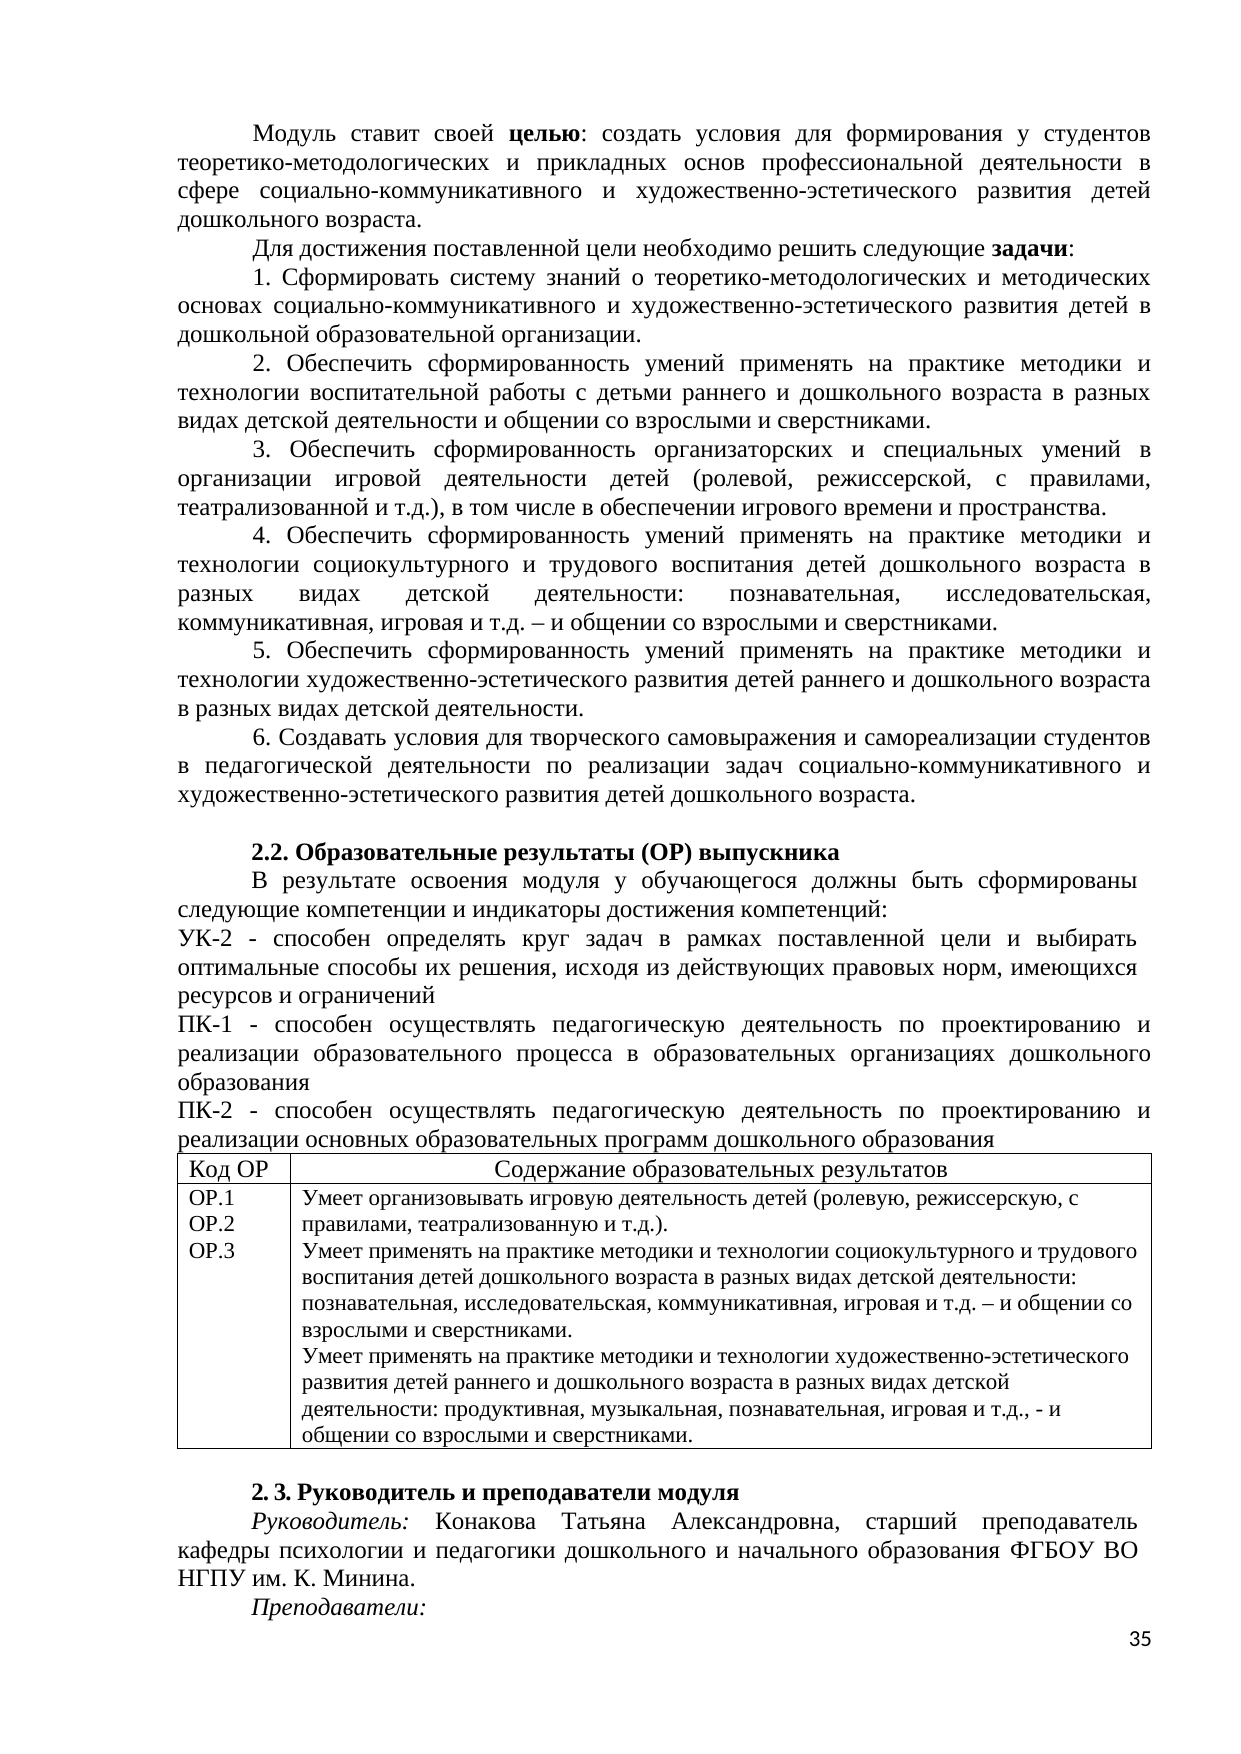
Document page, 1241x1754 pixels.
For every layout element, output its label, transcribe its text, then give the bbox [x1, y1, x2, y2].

text 2.2. Образовательные результаты (ОР) выпускника [177, 837, 1152, 866]
text Модуль ставит своей целью: создать условия для формирования у студентов теоретико-методологических и прикладных основ профессиональной деятельности в сфере социально-коммуникативного и художественно-эстетического развития детей дошкольного возраста. [177, 118, 1152, 233]
text 3. Обеспечить сформированность организаторских и специальных умений в организации игровой деятельности детей (ролевой, режиссерской, с правилами, театрализованной и т.д.), в том числе в обеспечении игрового времени и пространства. [177, 434, 1152, 521]
table_header Код ОР [178, 1154, 290, 1183]
text Для достижения поставленной цели необходимо решить следующие задачи: [177, 233, 1152, 262]
text Преподаватели: [177, 1592, 1152, 1621]
text В результате освоения модуля у обучающегося должны быть сформированы следующие компетенции и индикаторы достижения компетенций: [177, 866, 1138, 923]
text Руководитель: Конакова Татьяна Александровна, старший преподаватель кафедры психологии и педагогики дошкольного и начального образования ФГБОУ ВО НГПУ им. К. Минина. [177, 1506, 1138, 1592]
text ПК-2 - способен осуществлять педагогическую деятельность по проектированию и реализации основных образовательных программ дошкольного образования [177, 1096, 1152, 1153]
text 5. Обеспечить сформированность умений применять на практике методики и технологии художественно-эстетического развития детей раннего и дошкольного возраста в разных видах детской деятельности. [177, 636, 1152, 722]
text 6. Создавать условия для творческого самовыражения и самореализации студентов в педагогической деятельности по реализации задач социально-коммуникативного и художественно-эстетического развития детей дошкольного возраста. [177, 722, 1152, 808]
text 1. Сформировать систему знаний о теоретико-методологических и методических основах социально-коммуникативного и художественно-эстетического развития детей в дошкольной образовательной организации. [177, 262, 1152, 348]
table_cell ОР.1 ОР.2 ОР.3 [178, 1184, 290, 1447]
text УК-2 - способен определять круг задач в рамках поставленной цели и выбирать оптимальные способы их решения, исходя из действующих правовых норм, имеющихся ресурсов и ограничений [177, 923, 1138, 1009]
text 2. 3. Руководитель и преподаватели модуля [177, 1477, 1152, 1506]
text 2. Обеспечить сформированность умений применять на практике методики и технологии воспитательной работы с детьми раннего и дошкольного возраста в разных видах детской деятельности и общении со взрослыми и сверстниками. [177, 348, 1152, 434]
text 4. Обеспечить сформированность умений применять на практике методики и технологии социокультурного и трудового воспитания детей дошкольного возраста в разных видах детской деятельности: познавательная, исследовательская, коммуникативная, игровая и т.д. – и общении со взрослыми и сверстниками. [177, 521, 1152, 636]
table_header Содержание образовательных результатов [291, 1154, 1151, 1183]
text ПК-1 - способен осуществлять педагогическую деятельность по проектированию и реализации образовательного процесса в образовательных организациях дошкольного образования [177, 1009, 1152, 1096]
table_cell Умеет организовывать игровую деятельность детей (ролевую, режиссерскую, с правилами, театрализованную и т.д.). Умеет применять на практике методики и технологии социокультурного и трудового воспитания детей дошкольного возраста в разных видах детской деятельности: познавательная, исследовательская, коммуникативная, игровая и т.д. – и общении со взрослыми и сверстниками. Умеет применять на практике методики и технологии художественно-эстетического развития детей раннего и дошкольного возраста в разных видах детской деятельности: продуктивная, музыкальная, познавательная, игровая и т.д., - и общении со взрослыми и сверстниками. [291, 1184, 1151, 1447]
